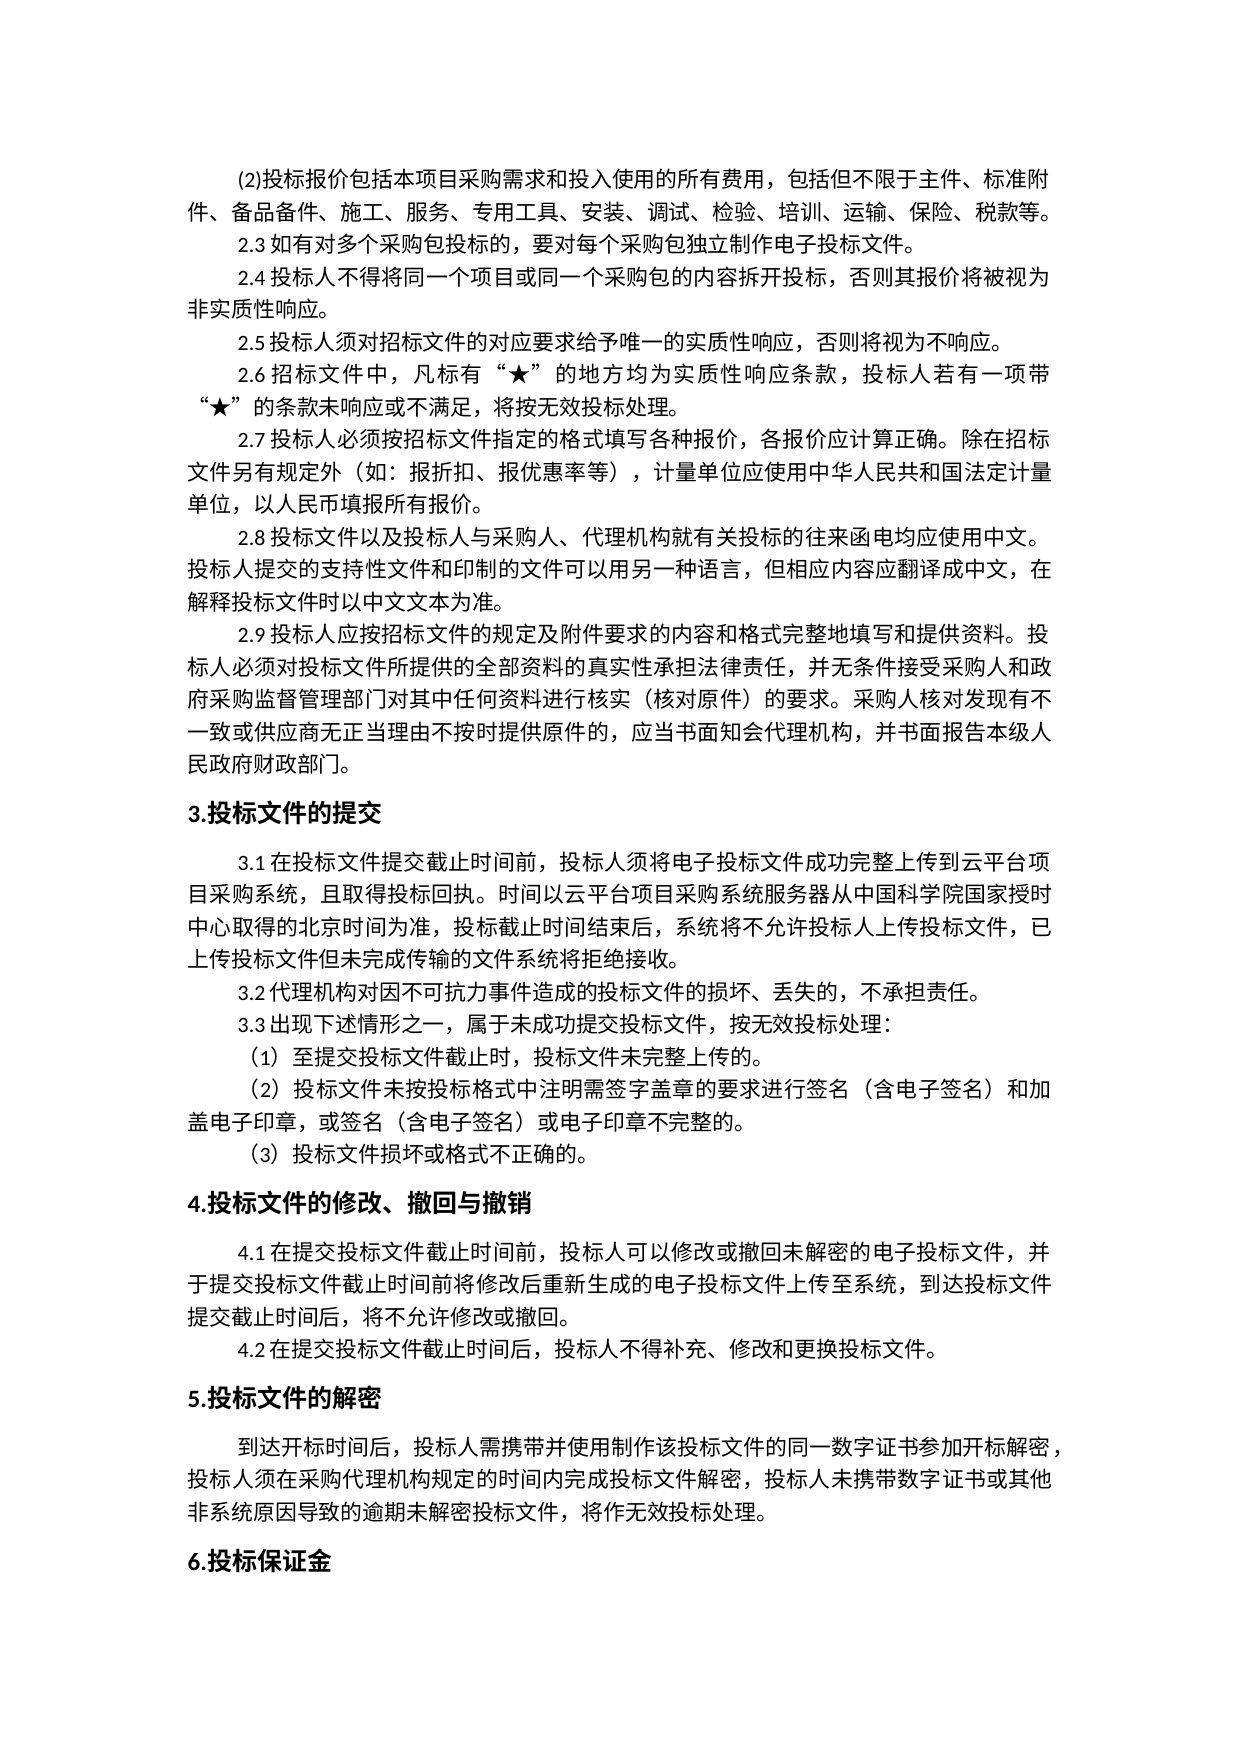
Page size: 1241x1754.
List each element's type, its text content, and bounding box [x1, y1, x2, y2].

text 2.9投标人应按招标文件的规定及附件要求的内容和格式完整地填写和提供资料。投标人必须对投标文件所提供的全部资料的真实性承担法律责任，并无条件接受采购人和政府采购监督管理部门对其中任何资料进行核实（核对原件）的要求。采购人核对发现有不一致或供应商无正当理由不按时提供原件的，应当书面知会代理机构，并书面报告本级人民政府财政部门。 [187, 617, 1053, 779]
text 3.2代理机构对因不可抗力事件造成的投标文件的损坏、丢失的，不承担责任。 [187, 974, 1053, 1007]
text (2)投标报价包括本项目采购需求和投入使用的所有费用，包括但不限于主件、标准附件、备品备件、施工、服务、专用工具、安装、调试、检验、培训、运输、保险、税款等。 [187, 162, 1053, 227]
text （1）至提交投标文件截止时，投标文件未完整上传的。 [187, 1039, 1053, 1072]
text 到达开标时间后，投标人需携带并使用制作该投标文件的同一数字证书参加开标解密，投标人须在采购代理机构规定的时间内完成投标文件解密，投标人未携带数字证书或其他非系统原因导致的逾期未解密投标文件，将作无效投标处理。 [187, 1429, 1053, 1527]
text 2.5投标人须对招标文件的对应要求给予唯一的实质性响应，否则将视为不响应。 [187, 324, 1053, 357]
text （3）投标文件损坏或格式不正确的。 [187, 1137, 1053, 1169]
text 4.2在提交投标文件截止时间后，投标人不得补充、修改和更换投标文件。 [187, 1332, 1053, 1364]
text 4.投标文件的修改、撤回与撤销 [187, 1169, 1053, 1234]
text 2.4投标人不得将同一个项目或同一个采购包的内容拆开投标，否则其报价将被视为非实质性响应。 [187, 259, 1053, 324]
text （2）投标文件未按投标格式中注明需签字盖章的要求进行签名（含电子签名）和加盖电子印章，或签名（含电子签名）或电子印章不完整的。 [187, 1072, 1053, 1137]
text 4.1在提交投标文件截止时间前，投标人可以修改或撤回未解密的电子投标文件，并于提交投标文件截止时间前将修改后重新生成的电子投标文件上传至系统，到达投标文件提交截止时间后，将不允许修改或撤回。 [187, 1234, 1053, 1332]
text 3.3出现下述情形之一，属于未成功提交投标文件，按无效投标处理： [187, 1007, 1053, 1039]
text 2.3 如有对多个采购包投标的，要对每个采购包独立制作电子投标文件。 [187, 227, 1053, 259]
text 2.6招标文件中，凡标有“★”的地方均为实质性响应条款，投标人若有一项带“★”的条款未响应或不满足，将按无效投标处理。 [187, 357, 1053, 422]
text 6.投标保证金 [187, 1527, 1053, 1592]
text 3.投标文件的提交 [187, 779, 1053, 844]
text 2.8投标文件以及投标人与采购人、代理机构就有关投标的往来函电均应使用中文。投标人提交的支持性文件和印制的文件可以用另一种语言，但相应内容应翻译成中文，在解释投标文件时以中文文本为准。 [187, 519, 1053, 617]
text 5.投标文件的解密 [187, 1364, 1053, 1429]
text 3.1在投标文件提交截止时间前，投标人须将电子投标文件成功完整上传到云平台项目采购系统，且取得投标回执。时间以云平台项目采购系统服务器从中国科学院国家授时中心取得的北京时间为准，投标截止时间结束后，系统将不允许投标人上传投标文件，已上传投标文件但未完成传输的文件系统将拒绝接收。 [187, 844, 1053, 974]
text 2.7投标人必须按招标文件指定的格式填写各种报价，各报价应计算正确。除在招标文件另有规定外（如：报折扣、报优惠率等），计量单位应使用中华人民共和国法定计量单位，以人民币填报所有报价。 [187, 422, 1053, 519]
